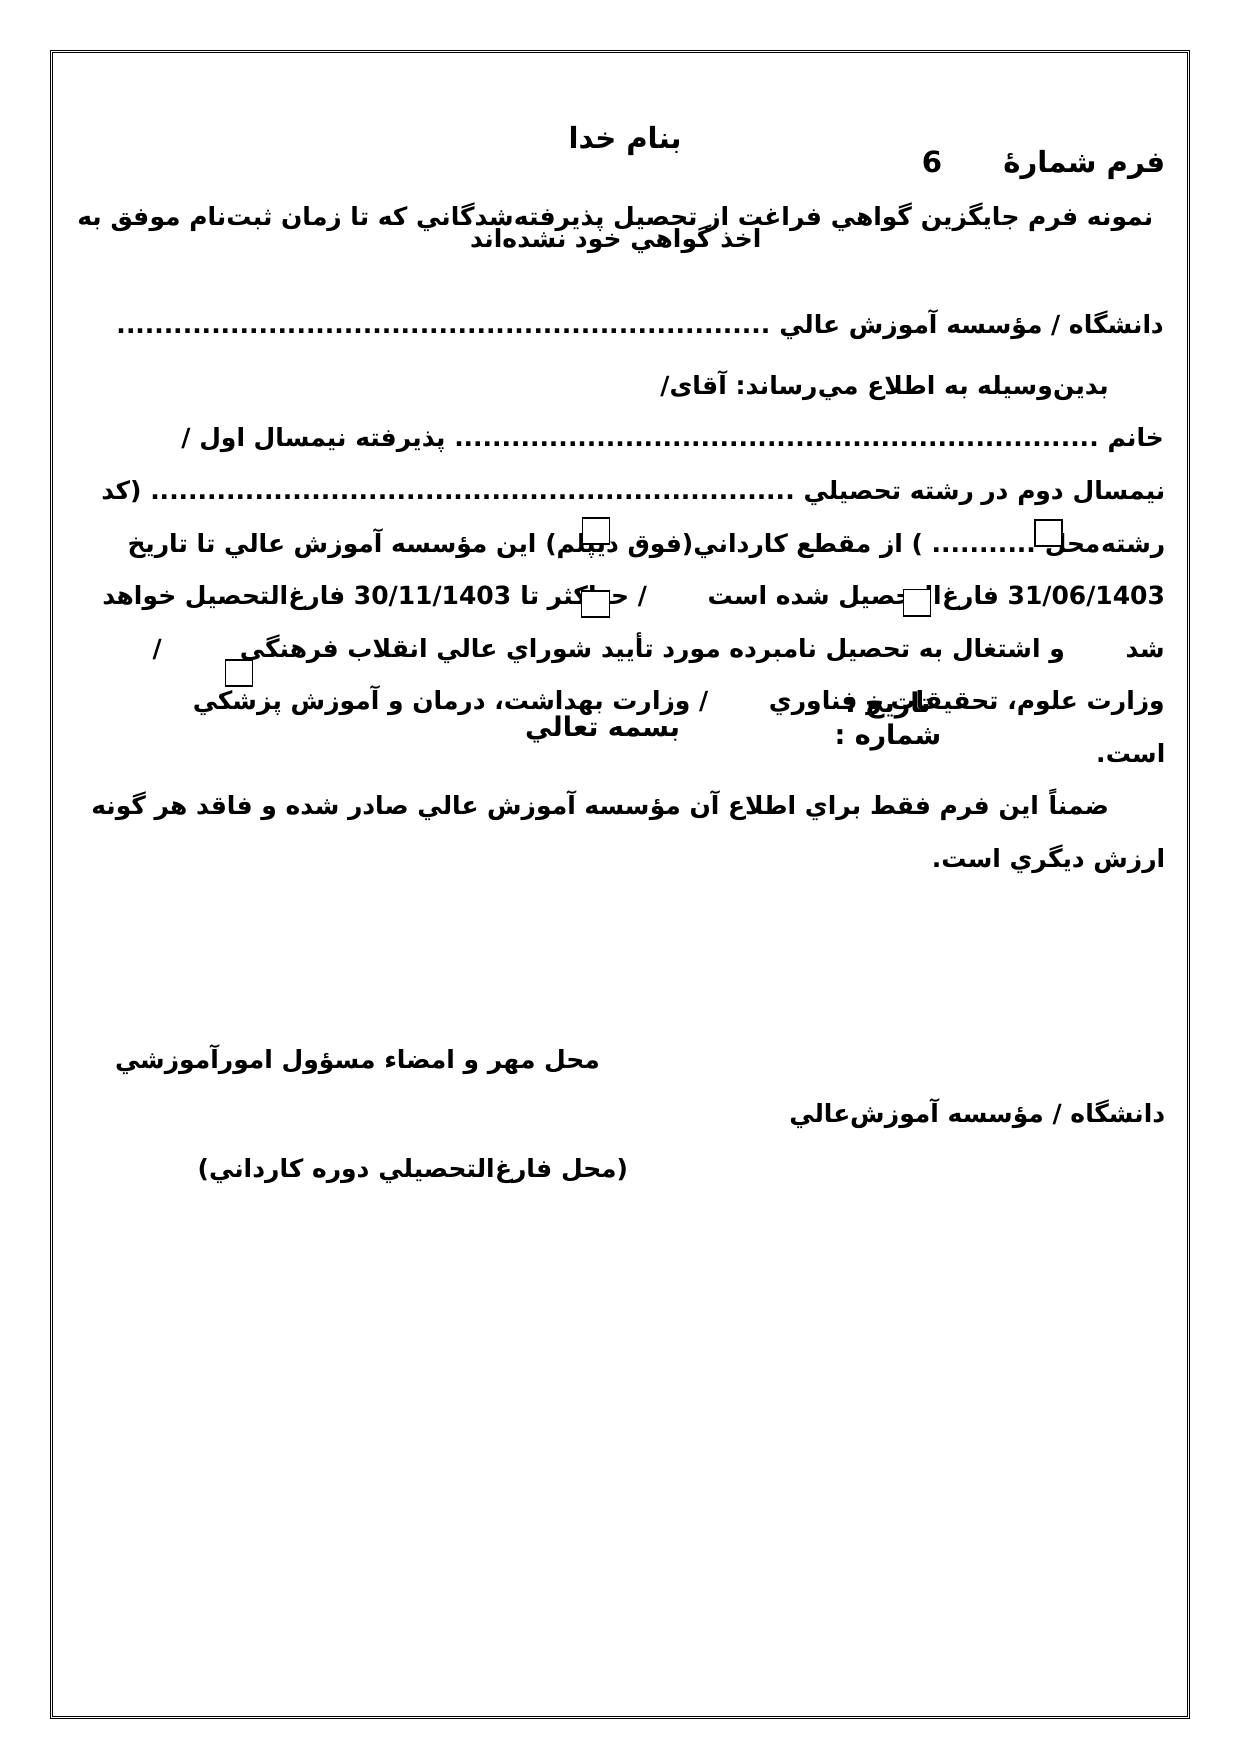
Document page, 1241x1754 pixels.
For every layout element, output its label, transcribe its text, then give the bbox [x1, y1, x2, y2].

text نمونه فرم جايگزين گواهي فراغت از تحصيل پذيرفته‌شدگاني كه تا زمان ثبت‌نام موفق به اخذ گواهي خود نشده‌اند [66, 207, 1165, 253]
text دانشگاه / مؤسسه آموزش عالي ..................................................................... [84, 310, 1165, 339]
text فرم شمارۀ 6 [84, 152, 1165, 178]
text بدين‌وسيله به اطلاع مي‌رساند: آقای/ خانم .................................................................... پذيرفته نيمسال اول / نيمسال دوم در رشته تحصيلي .................................................................... (كد رشته‌محل ........... ) از مقطع كارداني(فوق ديپلم) اين مؤسسه آموزش عالي تا تاريخ 31/06/1403 فارغ‌التحصيل شده است / حداكثر تا 30/11/1403 فارغ‌التحصيل خواهد شد و اشتغال به تحصيل نامبرده مورد تأييد شوراي عالي انقلاب فرهنگي / وزارت علوم، تحقيقات و فناوري / وزارت بهداشت، درمان و آموزش پزشكي است. [84, 371, 1165, 768]
text محل مهر و امضاء مسؤول امورآموزشي دانشگاه / مؤسسه آموزش‌عالي [84, 1045, 1165, 1129]
text بنام خدا [84, 132, 1165, 152]
text (محل فارغ‌التحصيلي دوره كارداني) [84, 1154, 1165, 1183]
text ضمناً اين فرم فقط براي اطلاع آن مؤسسه آموزش عالي صادر شده و فاقد هر گونه ارزش ديگري است. [84, 791, 1165, 873]
